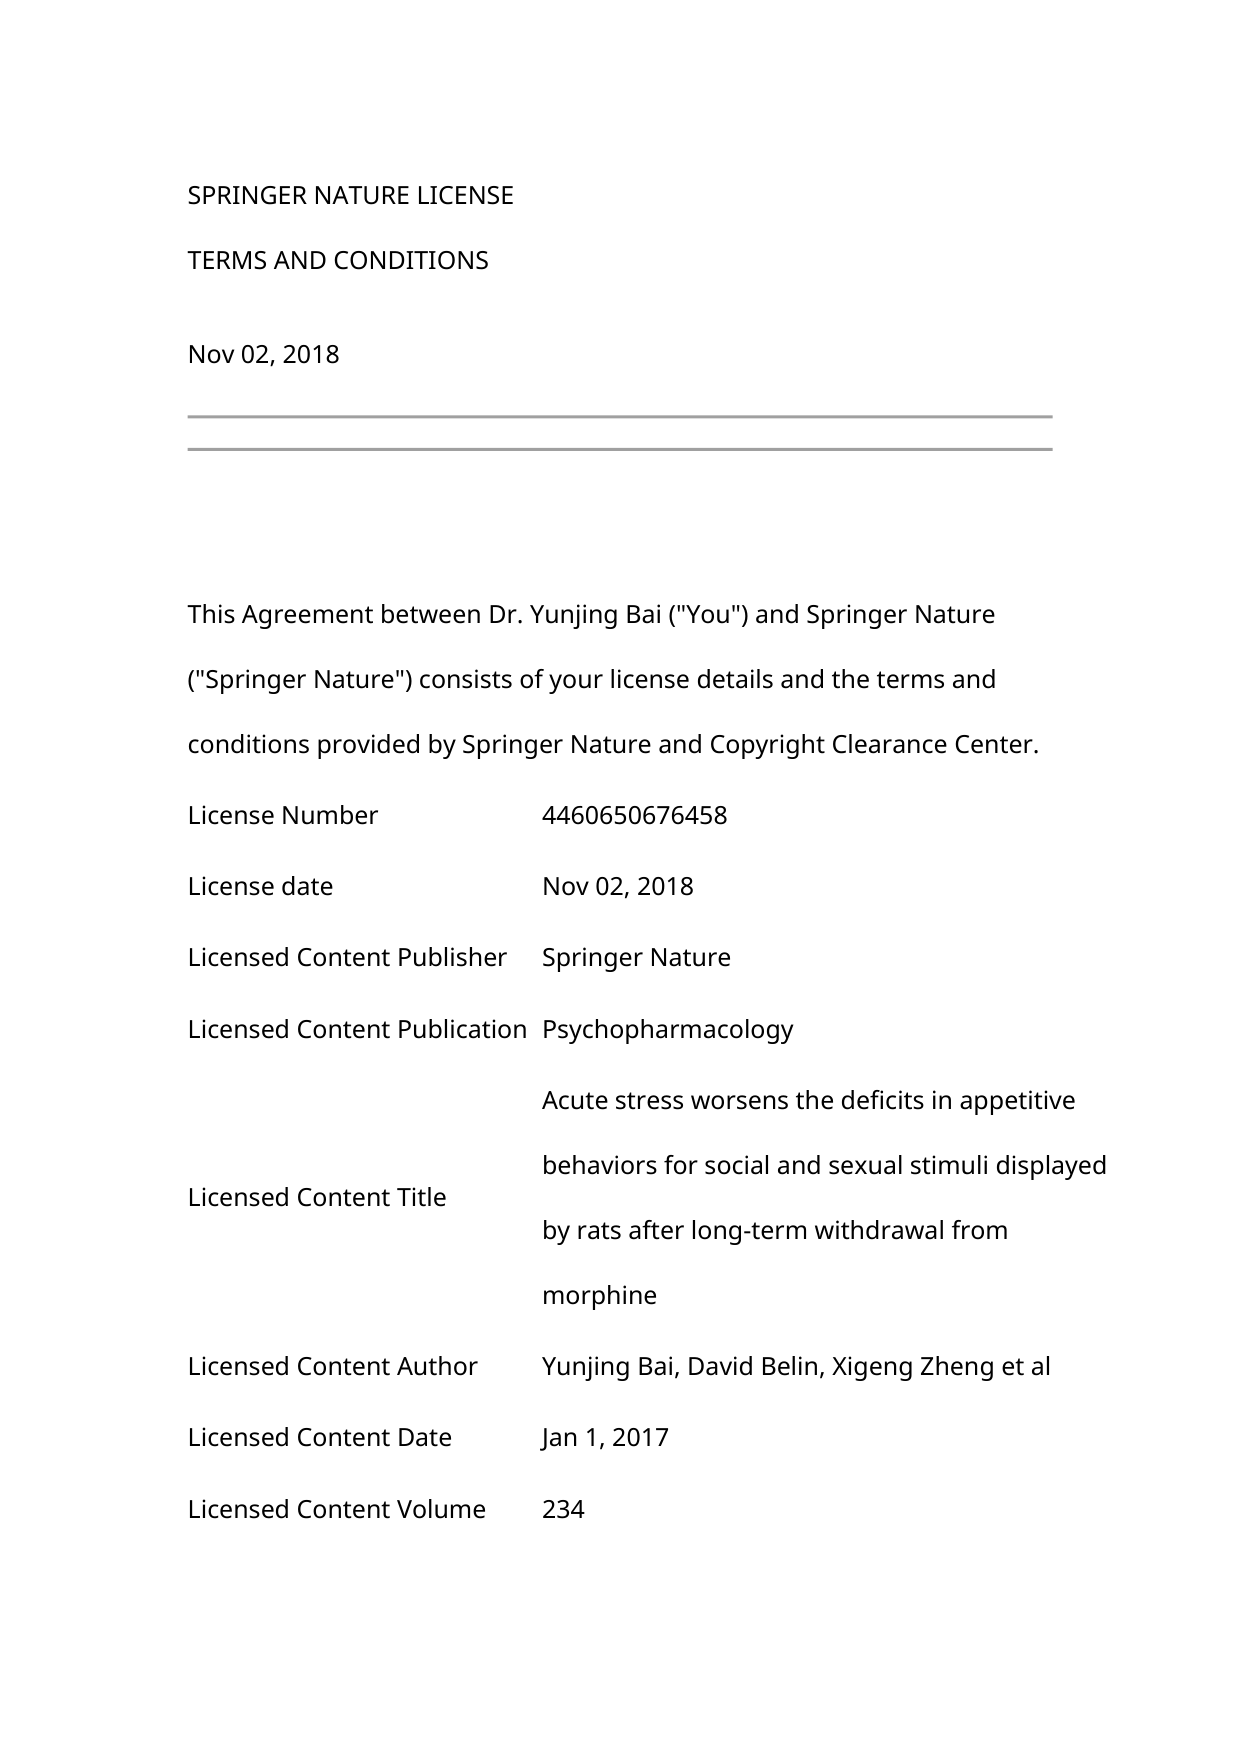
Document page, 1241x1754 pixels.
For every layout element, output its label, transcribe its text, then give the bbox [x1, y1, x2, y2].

table_header This Agreement between Dr. Yunjing Bai ("You") and Springer Nature ("Springer Nature") consists of your license details and the terms and conditions provided by Springer Nature and Copyright Clearance Center. [184, 578, 1115, 779]
table_cell Licensed Content Publisher [184, 922, 539, 993]
text SPRINGER NATURE LICENSE TERMS AND CONDITIONS [187, 162, 1053, 292]
table_cell 234 [539, 1473, 1115, 1544]
table_cell Jan 1, 2017 [539, 1402, 1115, 1473]
table_cell Licensed Content Volume [184, 1473, 539, 1544]
table_cell Acute stress worsens the deficits in appetitive behaviors for social and sexual stimuli displayed by rats after long-term withdrawal from morphine [539, 1064, 1115, 1330]
table_cell Licensed Content Date [184, 1402, 539, 1473]
table_cell Psychopharmacology [539, 993, 1115, 1064]
table_cell Springer Nature [539, 922, 1115, 993]
table_cell Licensed Content Author [184, 1330, 539, 1402]
table_cell Licensed Content Publication [184, 993, 539, 1064]
table_cell Nov 02, 2018 [539, 850, 1115, 922]
table_cell 4460650676458 [539, 779, 1115, 850]
text Nov 02, 2018 [187, 321, 1053, 386]
table_cell Licensed Content Title [184, 1064, 539, 1330]
table_cell License date [184, 850, 539, 922]
table_cell Yunjing Bai, David Belin, Xigeng Zheng et al [539, 1330, 1115, 1402]
table_cell License Number [184, 779, 539, 850]
